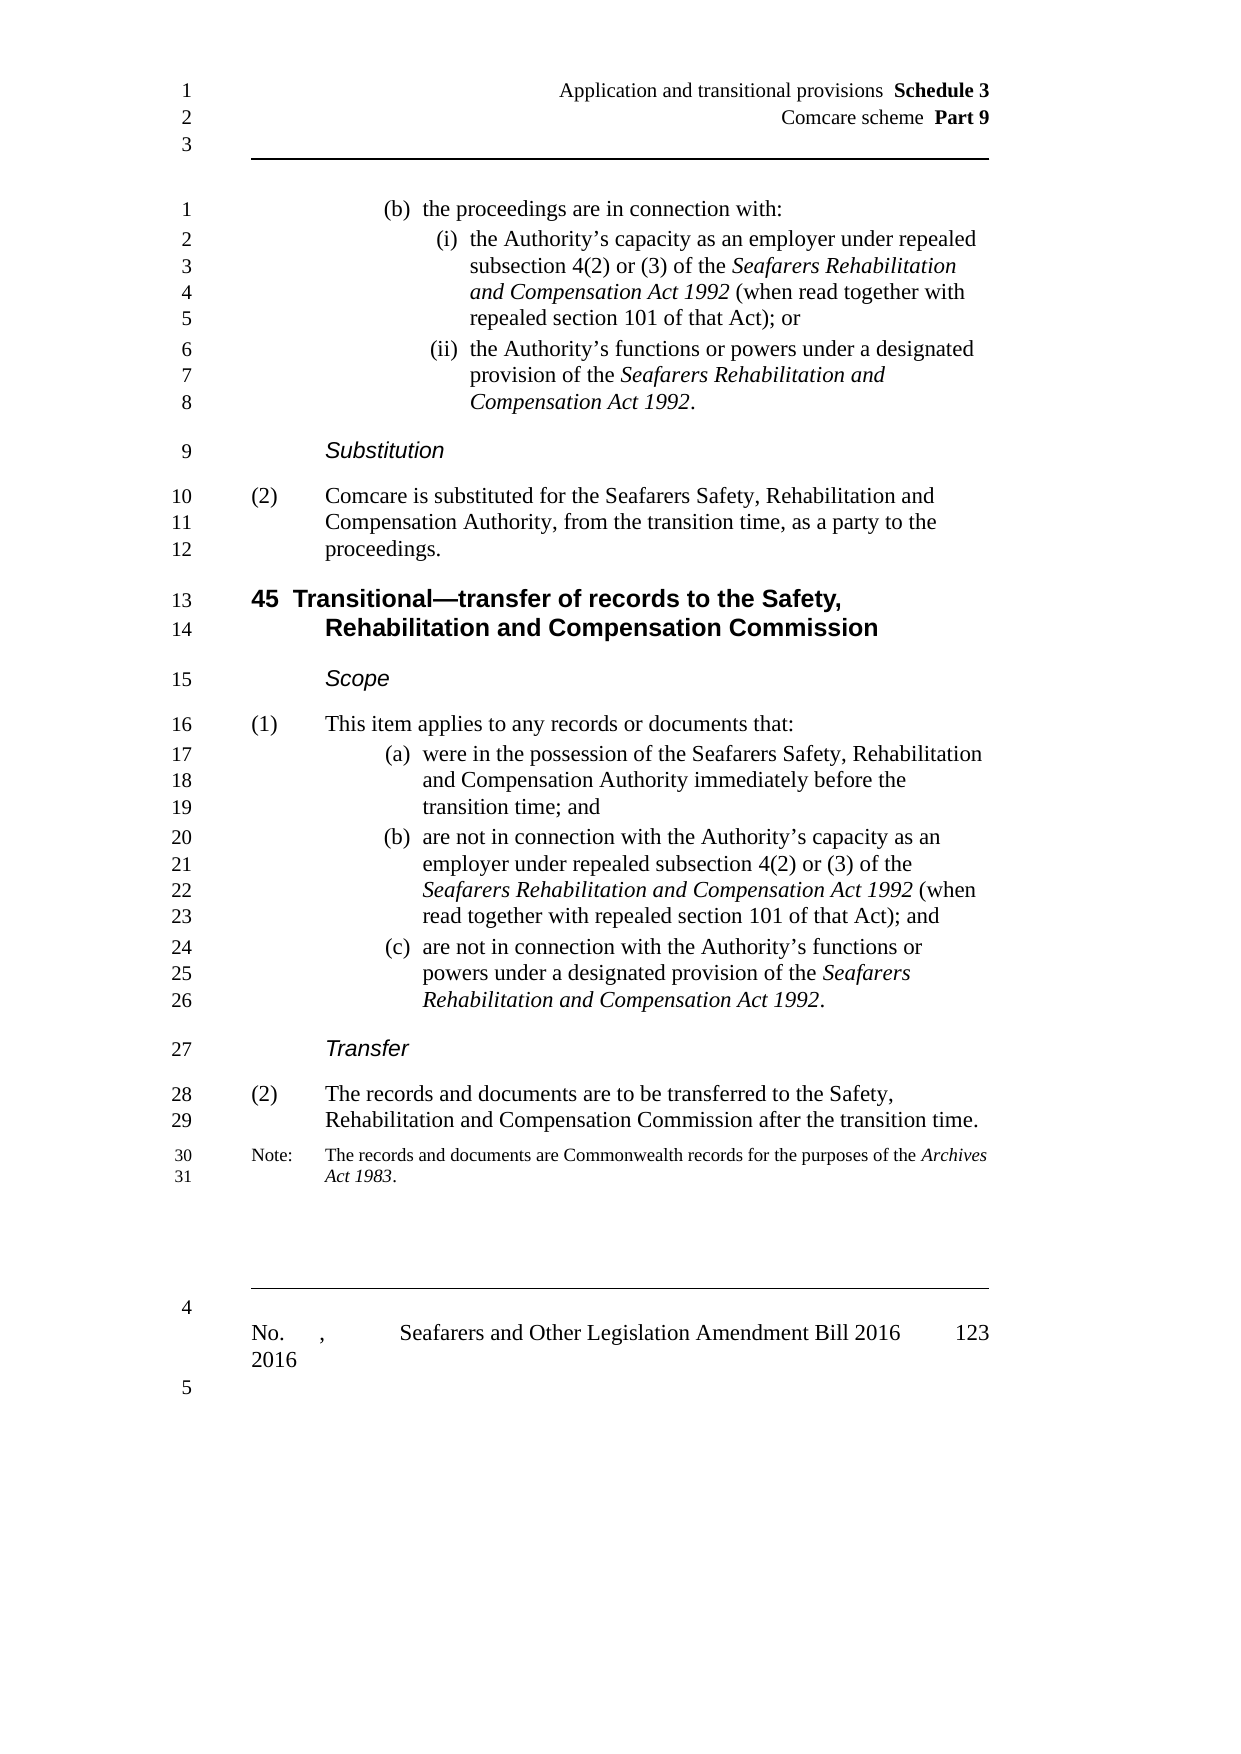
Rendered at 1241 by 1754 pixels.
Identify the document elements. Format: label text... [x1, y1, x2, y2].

text Transfer [325, 1035, 989, 1061]
text (ii) the Authority’s functions or powers under a designated provision of the Seafarers Rehabilitation and Compensation Act 1992. [251, 335, 989, 414]
text (b) the proceedings are in connection with: [251, 195, 989, 221]
text (2) Comcare is substituted for the Seafarers Safety, Rehabilitation and Compensation Authority, from the transition time, as a party to the proceedings. [251, 482, 989, 561]
text (a) were in the possession of the Seafarers Safety, Rehabilitation and Compensation Authority immediately before the transition time; and [251, 740, 989, 819]
text Note: The records and documents are Commonwealth records for the purposes of the Archives Act 1983. [251, 1145, 989, 1187]
text Scope [325, 664, 989, 691]
text Substitution [325, 437, 989, 463]
text 45 Transitional—transfer of records to the Safety, Rehabilitation and Compensation Commission [251, 584, 989, 642]
text (c) are not in connection with the Authority’s functions or powers under a designated provision of the Seafarers Rehabilitation and Compensation Act 1992. [251, 933, 989, 1012]
text (2) The records and documents are to be transferred to the Safety, Rehabilitation and Compensation Commission after the transition time. [251, 1080, 989, 1133]
text (i) the Authority’s capacity as an employer under repealed subsection 4(2) or (3) of the Seafarers Rehabilitation and Compensation Act 1992 (when read together with repealed section 101 of that Act); or [251, 225, 989, 331]
text (b) are not in connection with the Authority’s capacity as an employer under repealed subsection 4(2) or (3) of the Seafarers Rehabilitation and Compensation Act 1992 (when read together with repealed section 101 of that Act); and [251, 823, 989, 929]
text (1) This item applies to any records or documents that: [251, 709, 989, 736]
